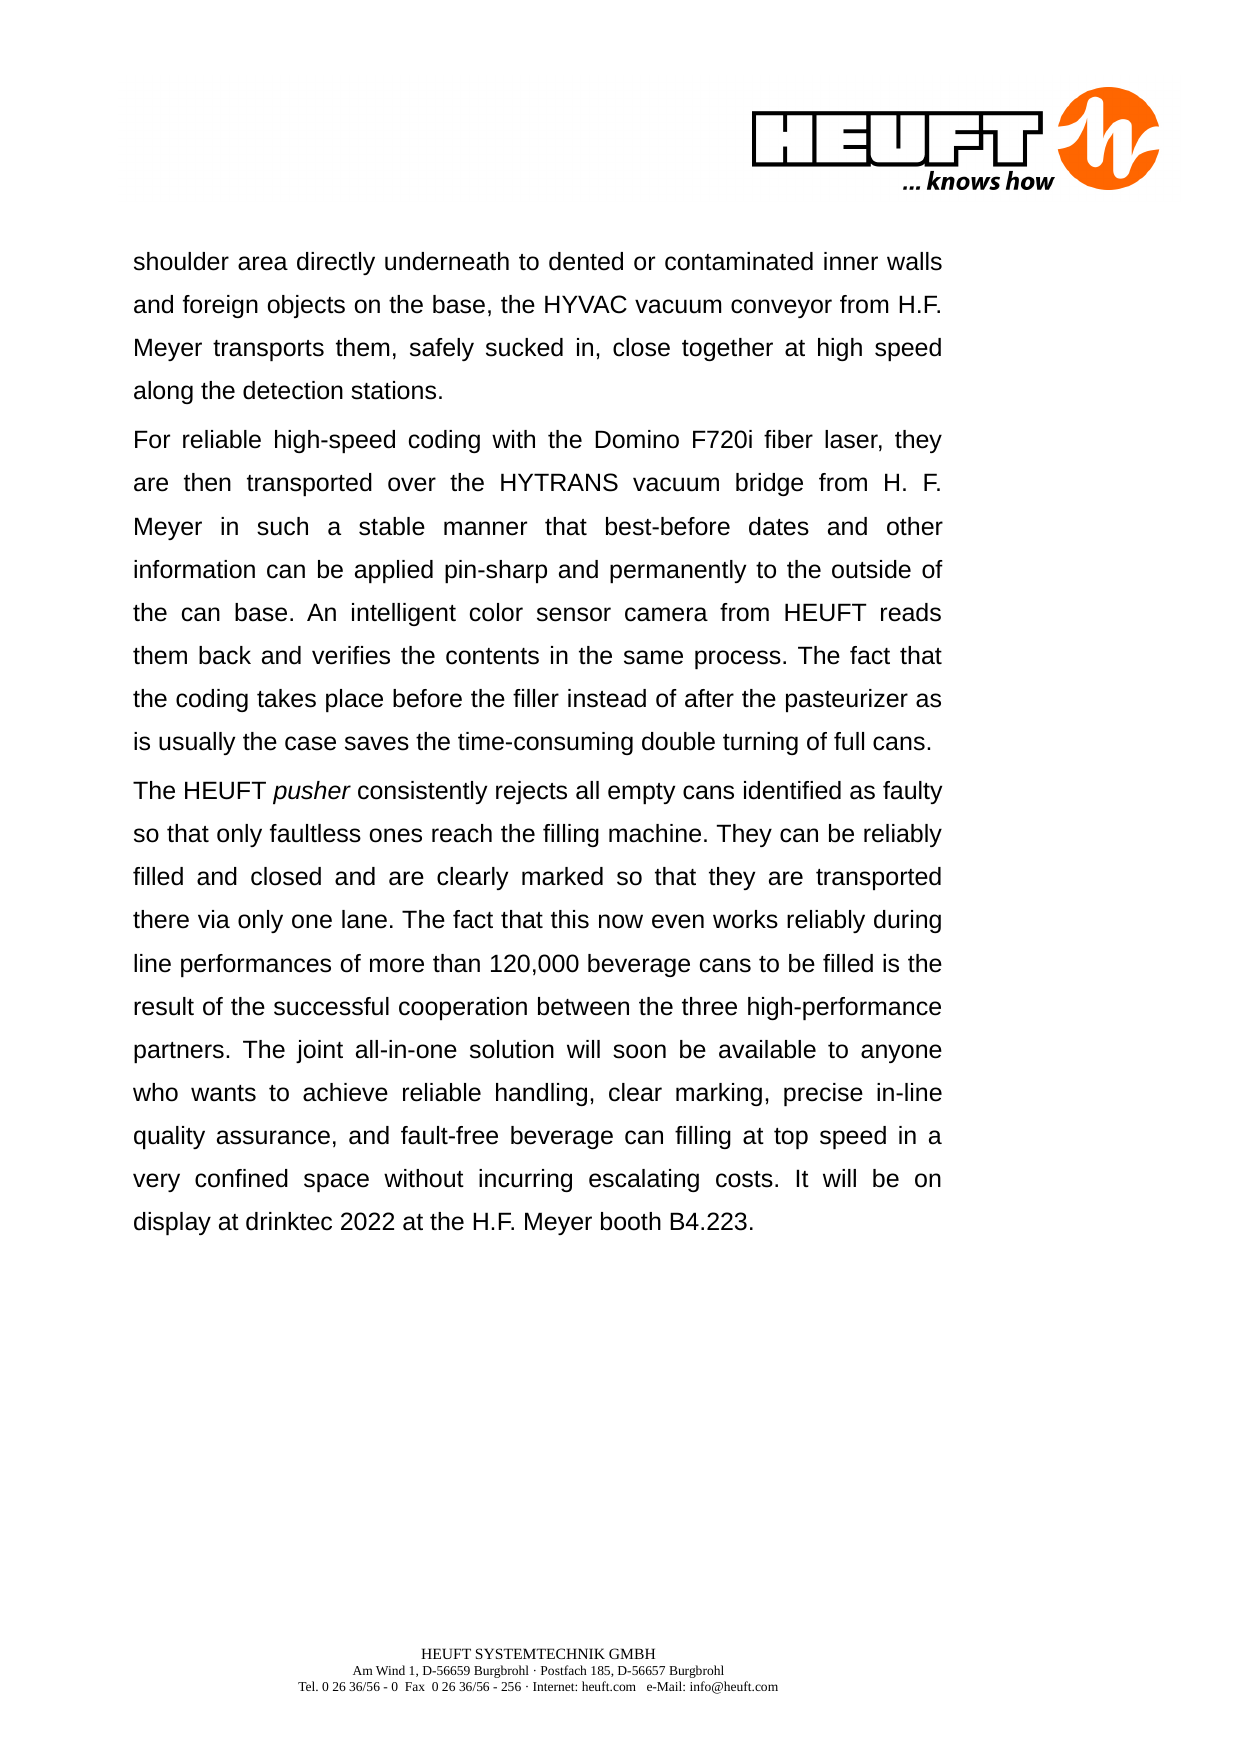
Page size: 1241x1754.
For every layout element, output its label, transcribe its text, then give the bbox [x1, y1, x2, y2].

text For reliable high-speed coding with the Domino F720i fiber laser, they are then transported over the HYTRANS vacuum bridge from H. F. Meyer in such a stable manner that best-before dates and other information can be applied pin-sharp and permanently to the outside of the can base. An intelligent color sensor camera from HEUFT reads them back and verifies the contents in the same process. The fact that the coding takes place before the filler instead of after the pasteurizer as is usually the case saves the time-consuming double turning of full cans. [133, 425, 944, 756]
text The HEUFT pusher consistently rejects all empty cans identified as faulty so that only faultless ones reach the filling machine. They can be reliably filled and closed and are clearly marked so that they are transported there via only one lane. The fact that this now even works reliably during line performances of more than 120,000 beverage cans to be filled is the result of the successful cooperation between the three high-performance partners. The joint all-in-one solution will soon be available to anyone who wants to achieve reliable handling, clear marking, precise in-line quality assurance, and fault-free beverage can filling at top speed in a very confined space without incurring escalating costs. It will be on display at drinktec 2022 at the H.F. Meyer booth B4.223. [133, 776, 944, 1236]
picture [118, 75, 1181, 202]
